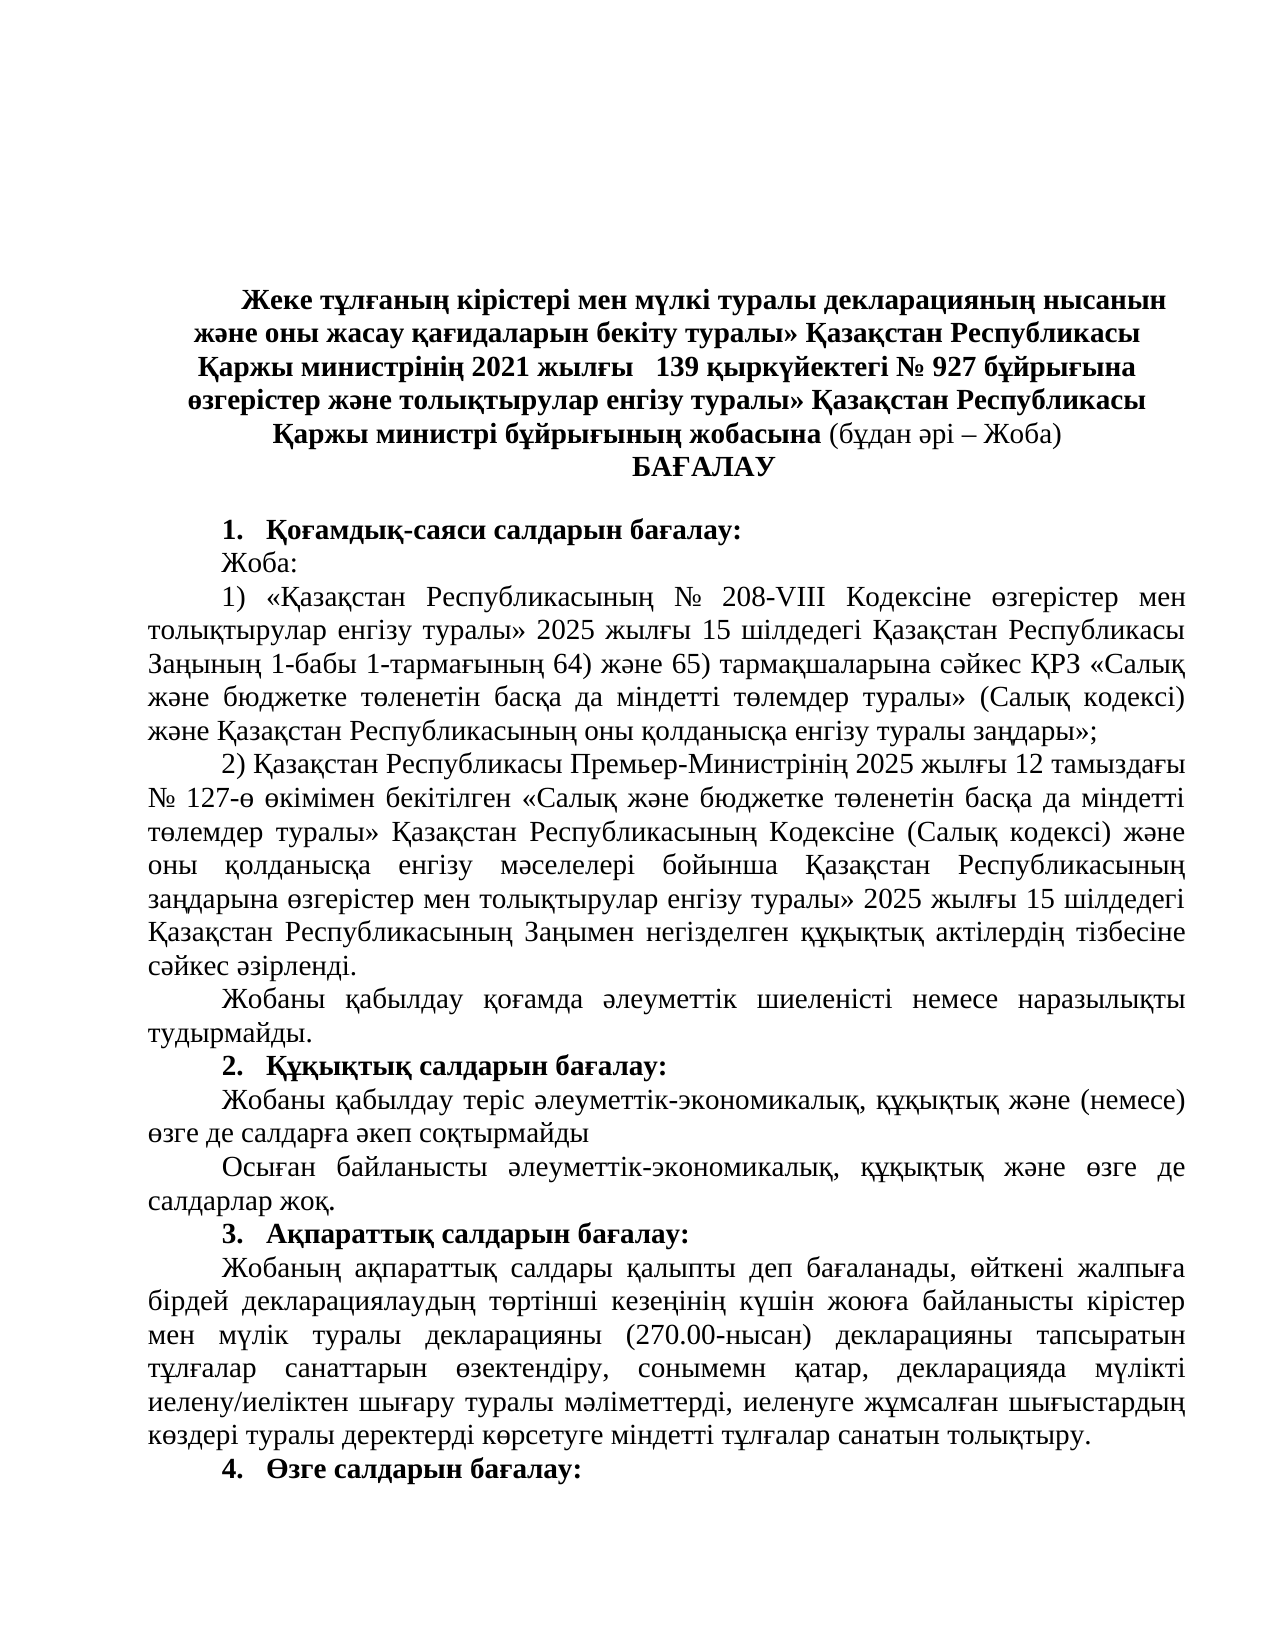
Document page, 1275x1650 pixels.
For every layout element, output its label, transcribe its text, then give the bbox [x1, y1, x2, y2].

text 2) Қазақстан Республикасы Премьер-Министрінің 2025 жылғы 12 тамыздағы № 127-ө өкімімен бекітілген «Салық және бюджетке төленетін басқа да міндетті төлемдер туралы» Қазақстан Республикасының Кодексіне (Салық кодексі) және оны қолданысқа енгізу мәселелері бойынша Қазақстан Республикасының заңдарына өзгерістер мен толықтырулар енгізу туралы» 2025 жылғы 15 шілдедегі Қазақстан Республикасының Заңымен негізделген құқықтық актілердің тізбесіне сәйкес әзірленді. [148, 747, 1186, 981]
text Жобаны қабылдау теріс әлеуметтік-экономикалық, құқықтық және (немесе) өзге де салдарға әкеп соқтырмайды [148, 1082, 1186, 1149]
text Жеке тұлғаның кірістері мен мүлкі туралы декларацияның нысанын және оны жасау қағидаларын бекіту туралы» Қазақстан Республикасы Қаржы министрінің 2021 жылғы 139 қыркүйектегі № 927 бұйрығына өзгерістер және толықтырулар енгізу туралы» Қазақстан Республикасы Қаржы министрі бұйрығының жобасына (бұдан әрі – Жоба) [148, 282, 1186, 449]
text 1. Қоғамдық-саяси салдарын бағалау: [148, 512, 1186, 545]
text Жобаның ақпараттық салдары қалыпты деп бағаланады, өйткені жалпыға бірдей декларациялаудың төртінші кезеңінің күшін жоюға байланысты кірістер мен мүлік туралы декларацияны (270.00-нысан) декларацияны тапсыратын тұлғалар санаттарын өзектендіру, сонымемн қатар, декларацияда мүлікті иелену/иеліктен шығару туралы мәліметтерді, иеленуге жұмсалған шығыстардың көздері туралы деректерді көрсетуге міндетті тұлғалар санатын толықтыру. [148, 1250, 1186, 1451]
text 4. Өзге салдарын бағалау: [148, 1451, 1186, 1484]
text 1) «Қазақстан Республикасының № 208-VIII Кодексіне өзгерістер мен толықтырулар енгізу туралы» 2025 жылғы 15 шілдедегі Қазақстан Республикасы Заңының 1-бабы 1-тармағының 64) және 65) тармақшаларына сәйкес ҚРЗ «Салық және бюджетке төленетін басқа да міндетті төлемдер туралы» (Салық кодексі) және Қазақстан Республикасының оны қолданысқа енгізу туралы заңдары»; [148, 579, 1186, 747]
text Осыған байланысты әлеуметтік-экономикалық, құқықтық және өзге де салдарлар жоқ. [148, 1149, 1186, 1216]
text Жоба: [148, 545, 1186, 579]
text БАҒАЛАУ [148, 449, 1186, 483]
text 2. Құқықтық салдарын бағалау: [148, 1048, 1186, 1082]
text Жобаны қабылдау қоғамда әлеуметтік шиеленісті немесе наразылықты тудырмайды. [148, 981, 1186, 1048]
text 3. Ақпараттық салдарын бағалау: [148, 1216, 1186, 1250]
